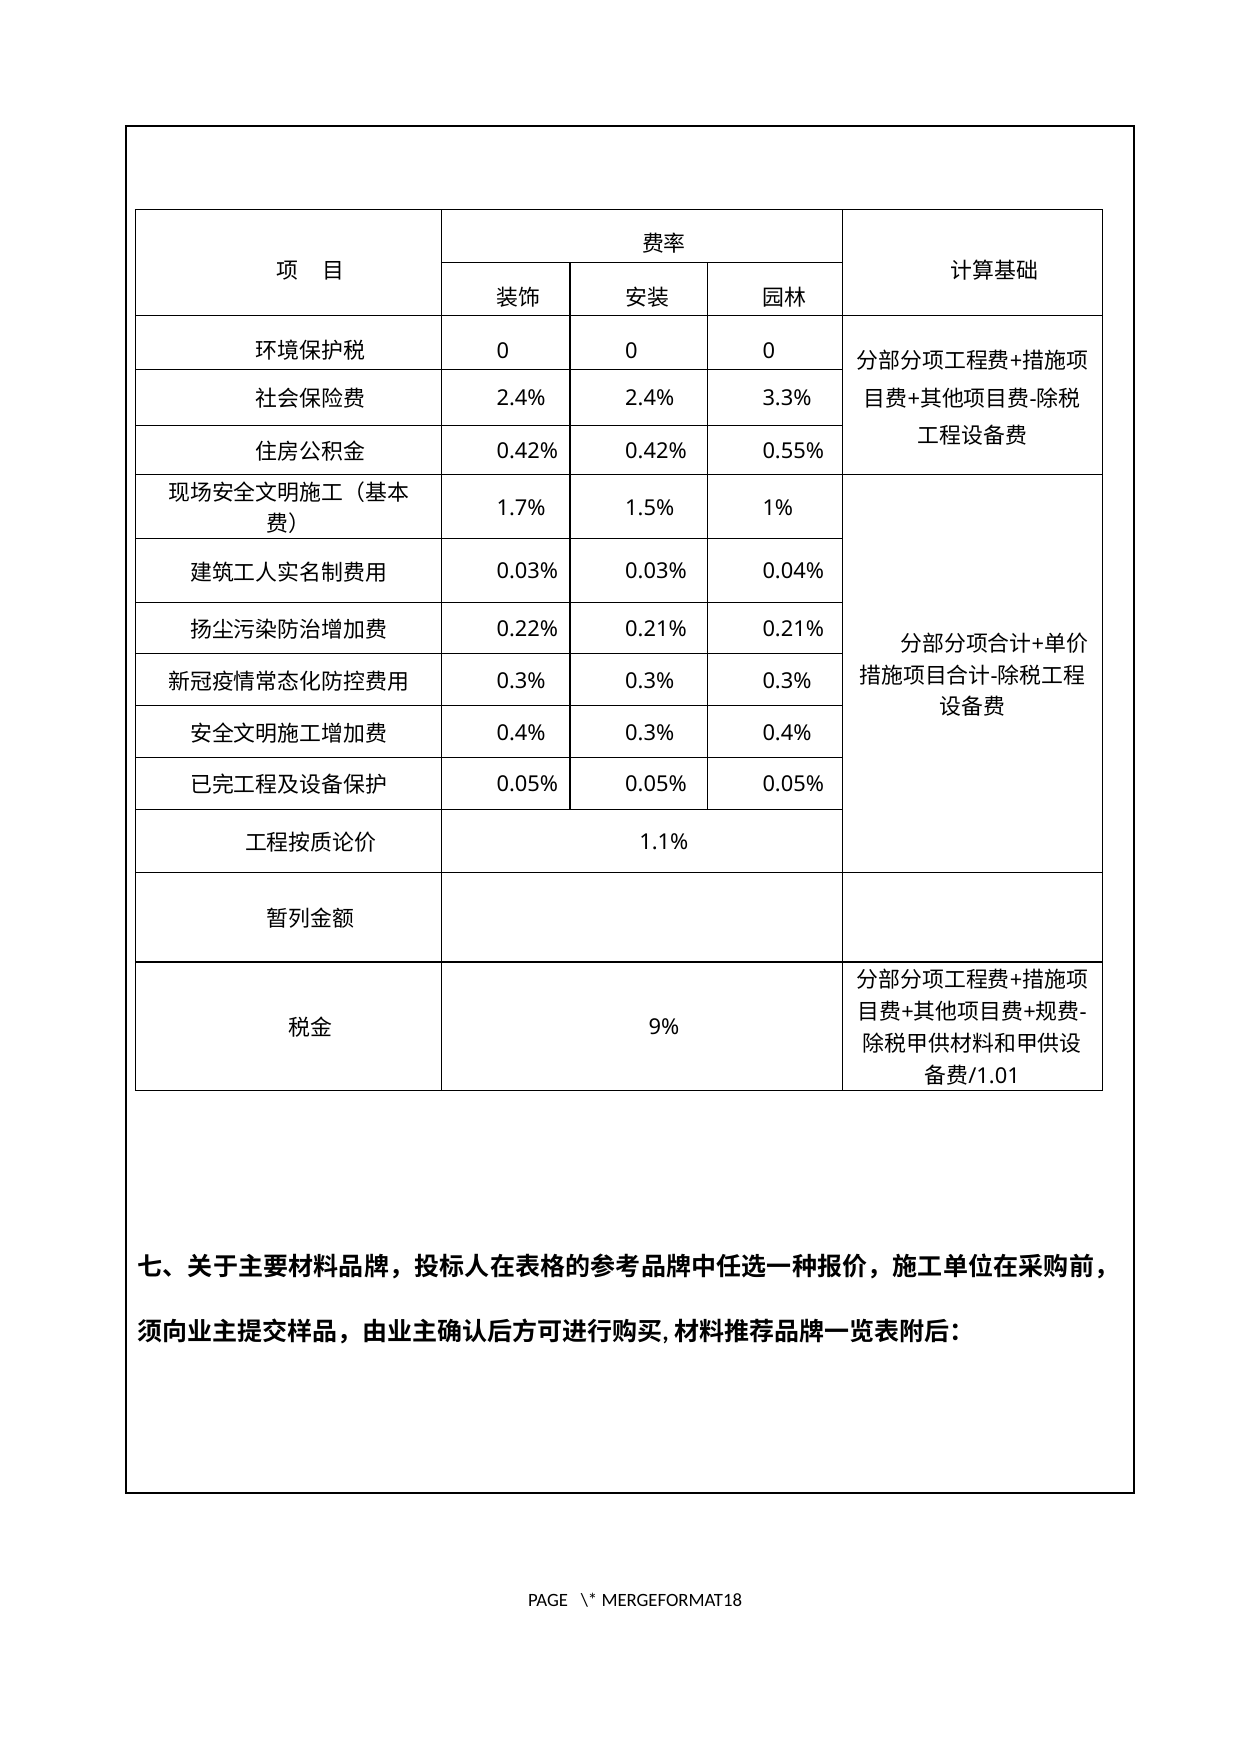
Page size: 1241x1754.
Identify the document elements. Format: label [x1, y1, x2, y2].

table_header [127, 127, 1133, 1492]
